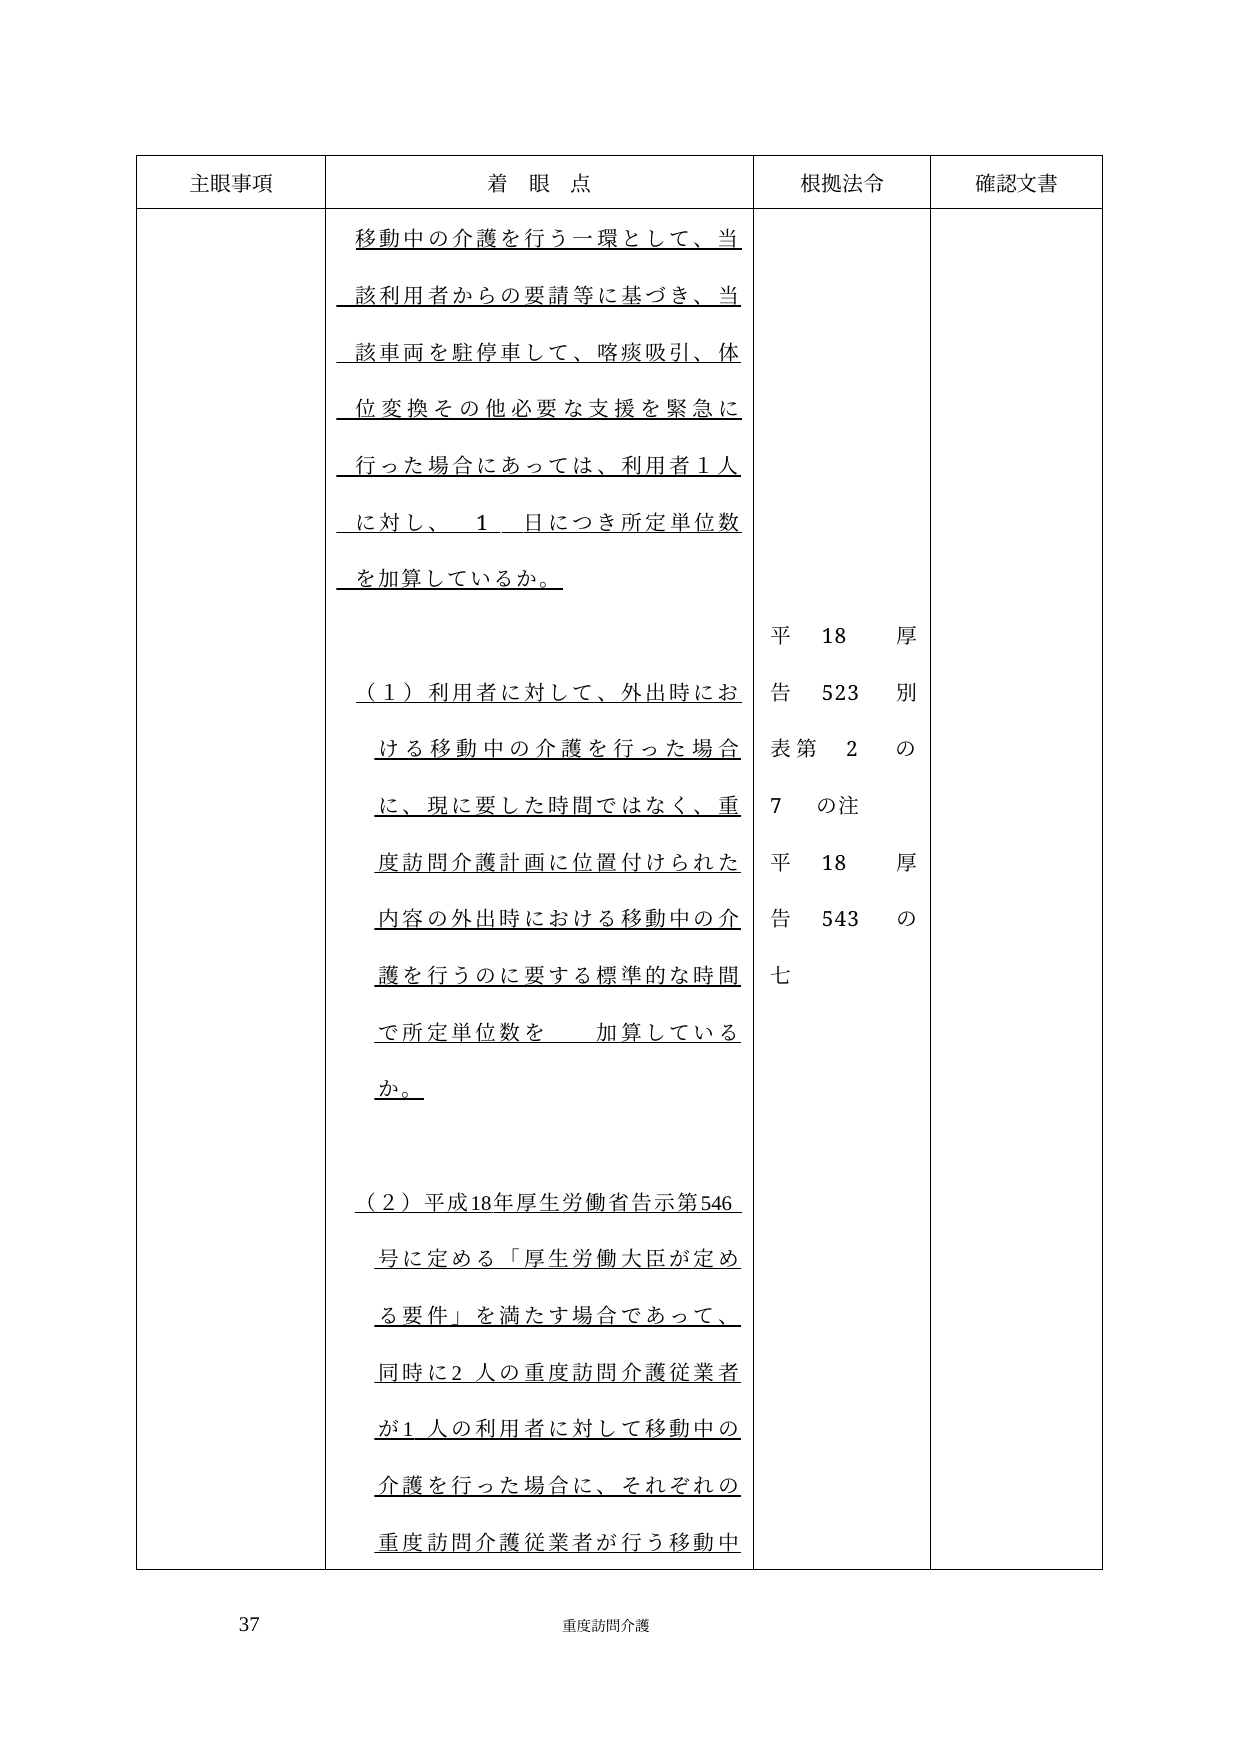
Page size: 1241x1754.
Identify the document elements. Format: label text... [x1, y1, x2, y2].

table_header 確認文書 [931, 156, 1102, 208]
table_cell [931, 209, 1102, 1569]
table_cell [326, 209, 753, 1569]
table_header 主眼事項 [137, 156, 325, 208]
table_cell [137, 209, 325, 1569]
table_header 着 眼 点 [326, 156, 753, 208]
table_header 根拠法令 [754, 156, 930, 208]
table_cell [754, 209, 930, 1569]
